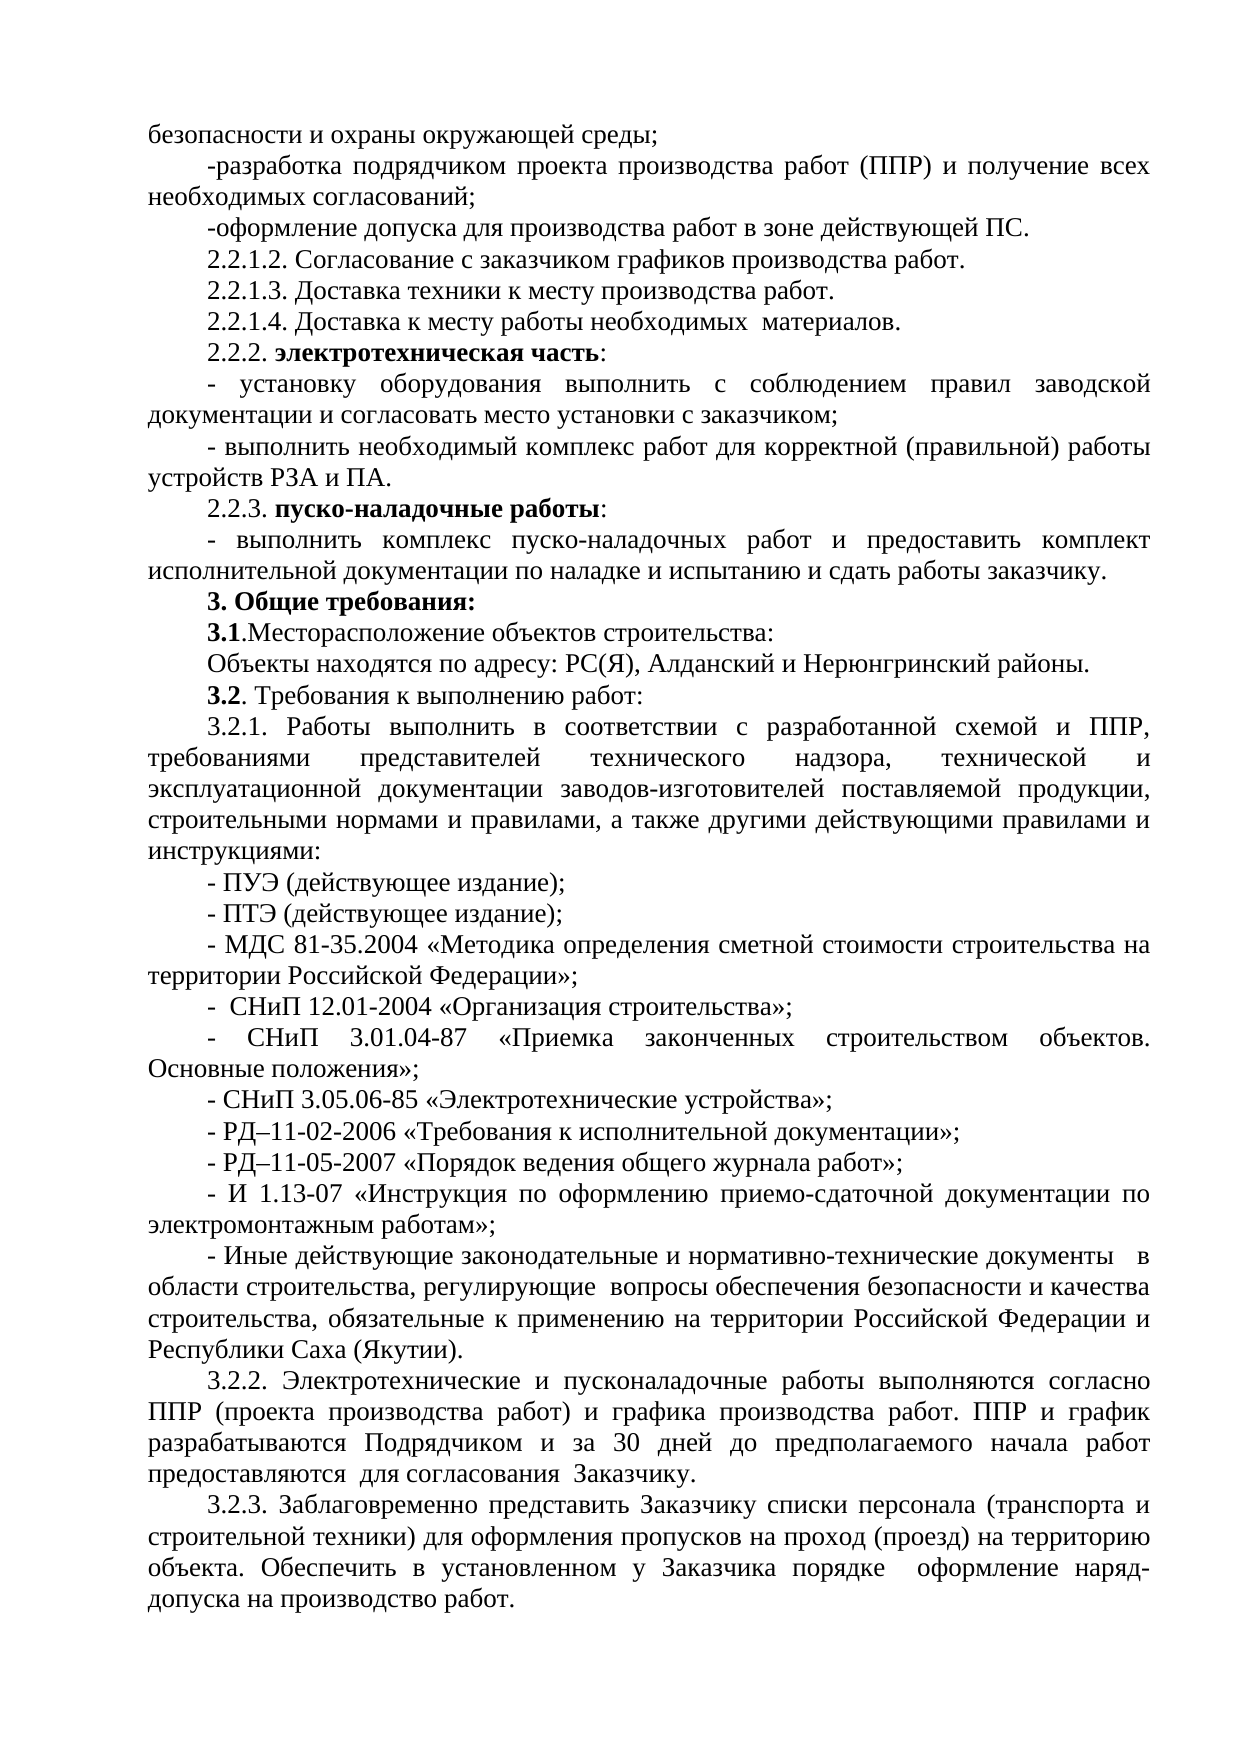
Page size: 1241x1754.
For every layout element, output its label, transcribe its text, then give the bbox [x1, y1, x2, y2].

text - СНиП 3.01.04-87 «Приемка законченных строительством объектов. Основные положения»; [148, 1021, 1152, 1084]
text 3.2.1. Работы выполнить в соответствии с разработанной схемой и ППР, требованиями представителей технического надзора, технической и эксплуатационной документации заводов-изготовителей поставляемой продукции, строительными нормами и правилами, а также другими действующими правилами и инструкциями: [148, 710, 1152, 866]
text - СНиП 12.01-2004 «Организация строительства»; [148, 990, 1152, 1021]
text Объекты находятся по адресу: РС(Я), Алданский и Нерюнгринский районы. [148, 648, 1152, 679]
text 2.2.1.4. Доставка к месту работы необходимых материалов. [148, 305, 1152, 336]
text 3.2. Требования к выполнению работ: [148, 679, 1152, 710]
text 2.2.1.2. Согласование с заказчиком графиков производства работ. [148, 243, 1152, 274]
text 3. Общие требования: [148, 585, 1152, 616]
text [148, 118, 1152, 149]
text - ПТЭ (действующее издание); [148, 897, 1152, 928]
text - Иные действующие законодательные и нормативно-технические документы в области строительства, регулирующие вопросы обеспечения безопасности и качества строительства, обязательные к применению на территории Российской Федерации и Республики Саха (Якутии). [148, 1239, 1152, 1364]
text - РД–11-02-2006 «Требования к исполнительной документации»; [148, 1115, 1152, 1146]
text - ПУЭ (действующее издание); [148, 866, 1152, 897]
text 2.2.2. электротехническая часть: [148, 336, 1152, 367]
text - МДС 81-35.2004 «Методика определения сметной стоимости строительства на территории Российской Федерации»; [148, 928, 1152, 990]
text 2.2.1.3. Доставка техники к месту производства работ. [148, 274, 1152, 305]
text 2.2.3. пуско-наладочные работы: [148, 492, 1152, 523]
text 3.2.3. Заблаговременно представить Заказчику списки персонала (транспорта и строительной техники) для оформления пропусков на проход (проезд) на территорию объекта. Обеспечить в установленном у Заказчика порядке оформление наряд-допуска на производство работ. [148, 1488, 1152, 1613]
text - РД–11-05-2007 «Порядок ведения общего журнала работ»; [148, 1146, 1152, 1177]
text - выполнить комплекс пуско-наладочных работ и предоставить комплект исполнительной документации по наладке и испытанию и сдать работы заказчику. [148, 523, 1152, 585]
text -разработка подрядчиком проекта производства работ (ППР) и получение всех необходимых согласований; [148, 149, 1152, 212]
text 3.1.Месторасположение объектов строительства: [148, 616, 1152, 648]
text - И 1.13-07 «Инструкция по оформлению приемо-сдаточной документации по электромонтажным работам»; [148, 1177, 1152, 1239]
text -оформление допуска для производства работ в зоне действующей ПС. [148, 212, 1152, 243]
text - СНиП 3.05.06-85 «Электротехнические устройства»; [148, 1084, 1152, 1115]
text - выполнить необходимый комплекс работ для корректной (правильной) работы устройств РЗА и ПА. [148, 429, 1152, 492]
text 3.2.2. Электротехнические и пусконаладочные работы выполняются согласно ППР (проекта производства работ) и графика производства работ. ППР и график разрабатываются Подрядчиком и за 30 дней до предполагаемого начала работ предоставляются для согласования Заказчику. [148, 1364, 1152, 1488]
text - установку оборудования выполнить с соблюдением правил заводской документации и согласовать место установки с заказчиком; [148, 367, 1152, 429]
